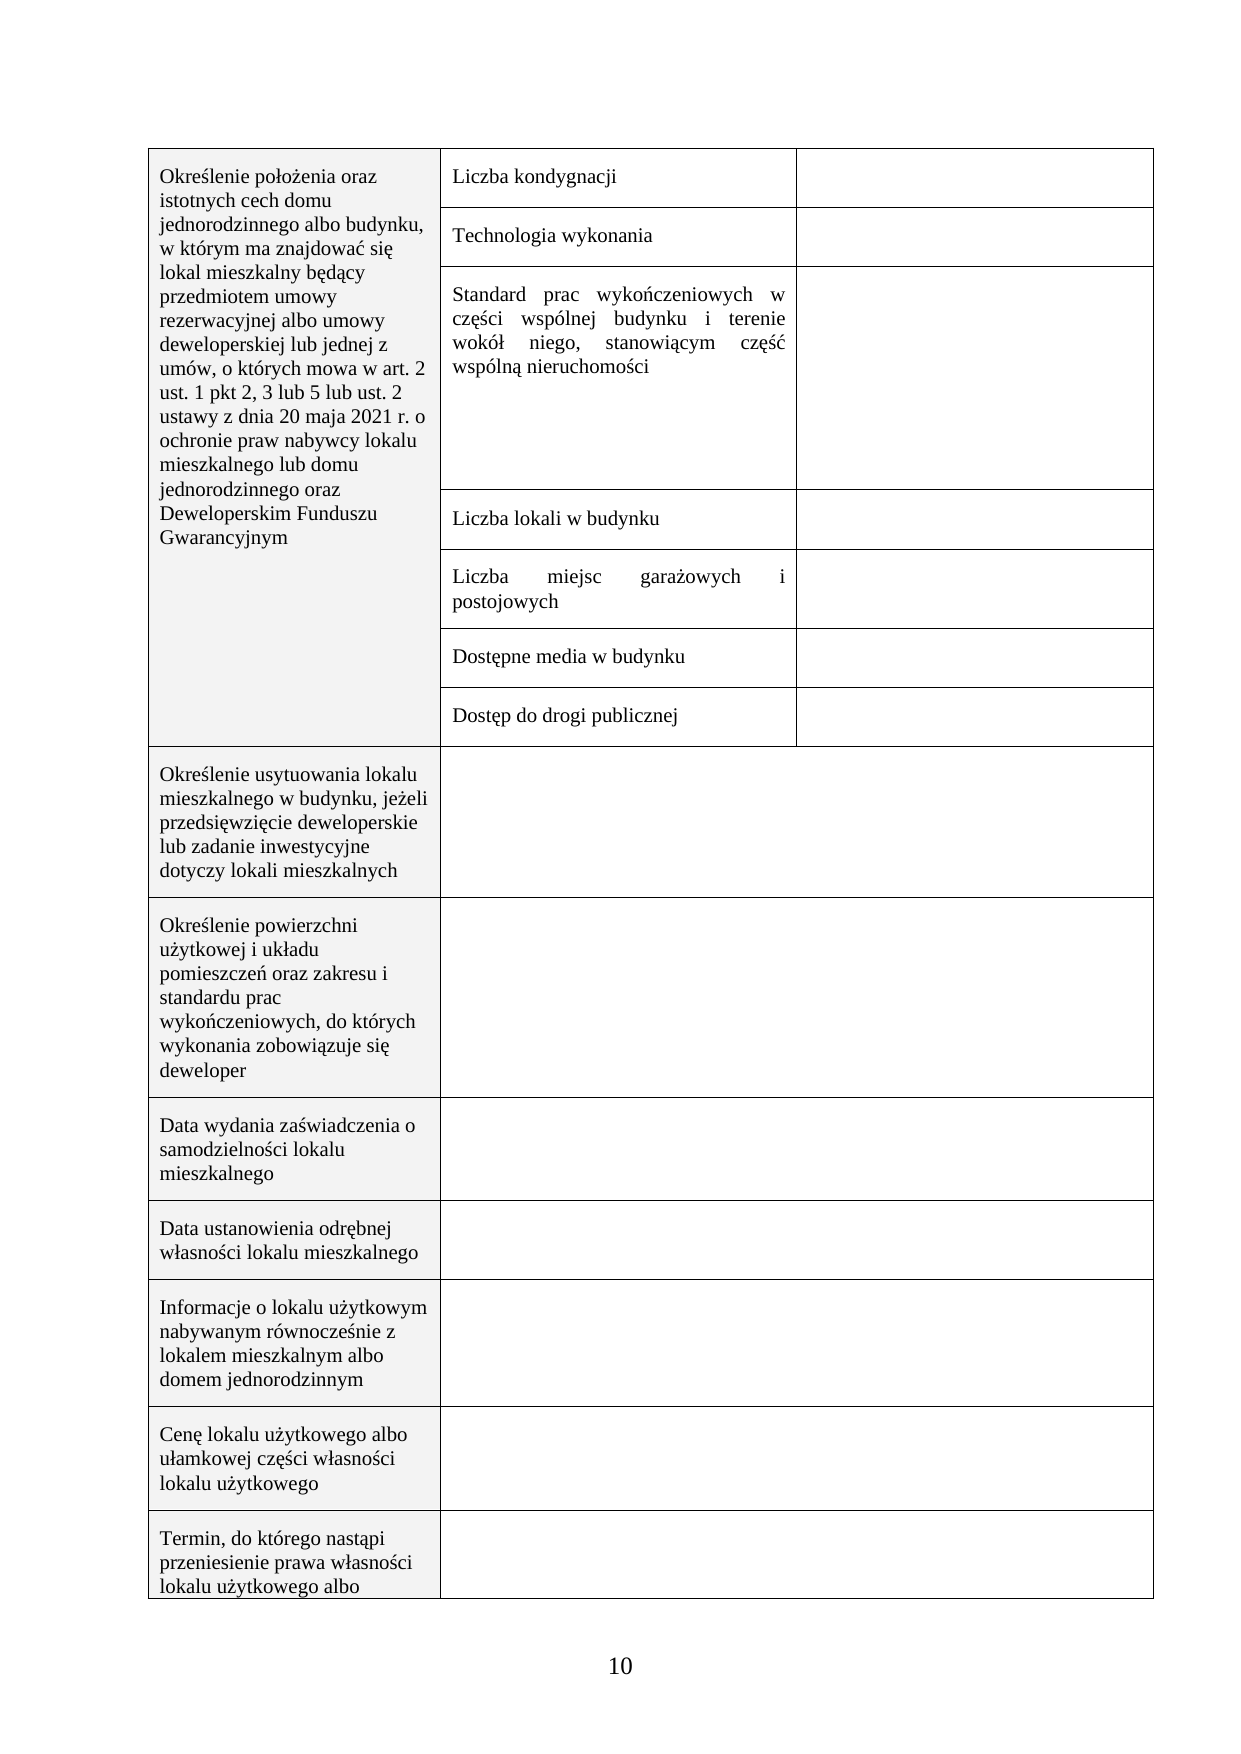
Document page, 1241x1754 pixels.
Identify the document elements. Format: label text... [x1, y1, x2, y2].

table_cell Cenę lokalu użytkowego albo ułamkowej części własności lokalu użytkowego [149, 1407, 440, 1509]
table_cell Określenie położenia oraz istotnych cech domu jednorodzinnego albo budynku, w którym ma znajdować się lokal mieszkalny będący przedmiotem umowy rezerwacyjnej albo umowy deweloperskiej lub jednej z umów, o których mowa w art. 2 ust. 1 pkt 2, 3 lub 5 lub ust. 2 ustawy z dnia 20 maja 2021 r. o ochronie praw nabywcy lokalu mieszkalnego lub domu jednorodzinnego oraz Deweloperskim Funduszu Gwarancyjnym [149, 149, 440, 746]
table_cell [797, 629, 1153, 687]
table_cell [797, 688, 1153, 746]
table_cell Informacje o lokalu użytkowym nabywanym równocześnie z lokalem mieszkalnym albo domem jednorodzinnym [149, 1280, 440, 1406]
table_cell Liczba miejsc garażowych i postojowych [441, 550, 796, 628]
table_cell [441, 1280, 1153, 1406]
table_cell Określenie usytuowania lokalu mieszkalnego w budynku, jeżeli przedsięwzięcie deweloperskie lub zadanie inwestycyjne dotyczy lokali mieszkalnych [149, 747, 440, 897]
table_cell [797, 208, 1153, 266]
table_cell Liczba lokali w budynku [441, 490, 796, 548]
table_cell [441, 747, 1153, 897]
table_cell [441, 1511, 1153, 1598]
table_cell Technologia wykonania [441, 208, 796, 266]
table_cell Liczba kondygnacji [441, 149, 796, 207]
table_cell [441, 898, 1153, 1097]
table_cell Standard prac wykończeniowych w części wspólnej budynku i terenie wokół niego, stanowiącym część wspólną nieruchomości [441, 267, 796, 489]
table_cell [797, 550, 1153, 628]
table_cell Określenie powierzchni użytkowej i układu pomieszczeń oraz zakresu i standardu prac wykończeniowych, do których wykonania zobowiązuje się deweloper [149, 898, 440, 1097]
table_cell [149, 1511, 440, 1598]
table_cell Dostęp do drogi publicznej [441, 688, 796, 746]
table_cell Data ustanowienia odrębnej własności lokalu mieszkalnego [149, 1201, 440, 1279]
table_cell [441, 1201, 1153, 1279]
table_cell Data wydania zaświadczenia o samodzielności lokalu mieszkalnego [149, 1098, 440, 1200]
table_cell [441, 1098, 1153, 1200]
table_cell [797, 149, 1153, 207]
table_cell [797, 490, 1153, 548]
table_cell [797, 267, 1153, 489]
table_cell [441, 1407, 1153, 1509]
table_cell Dostępne media w budynku [441, 629, 796, 687]
